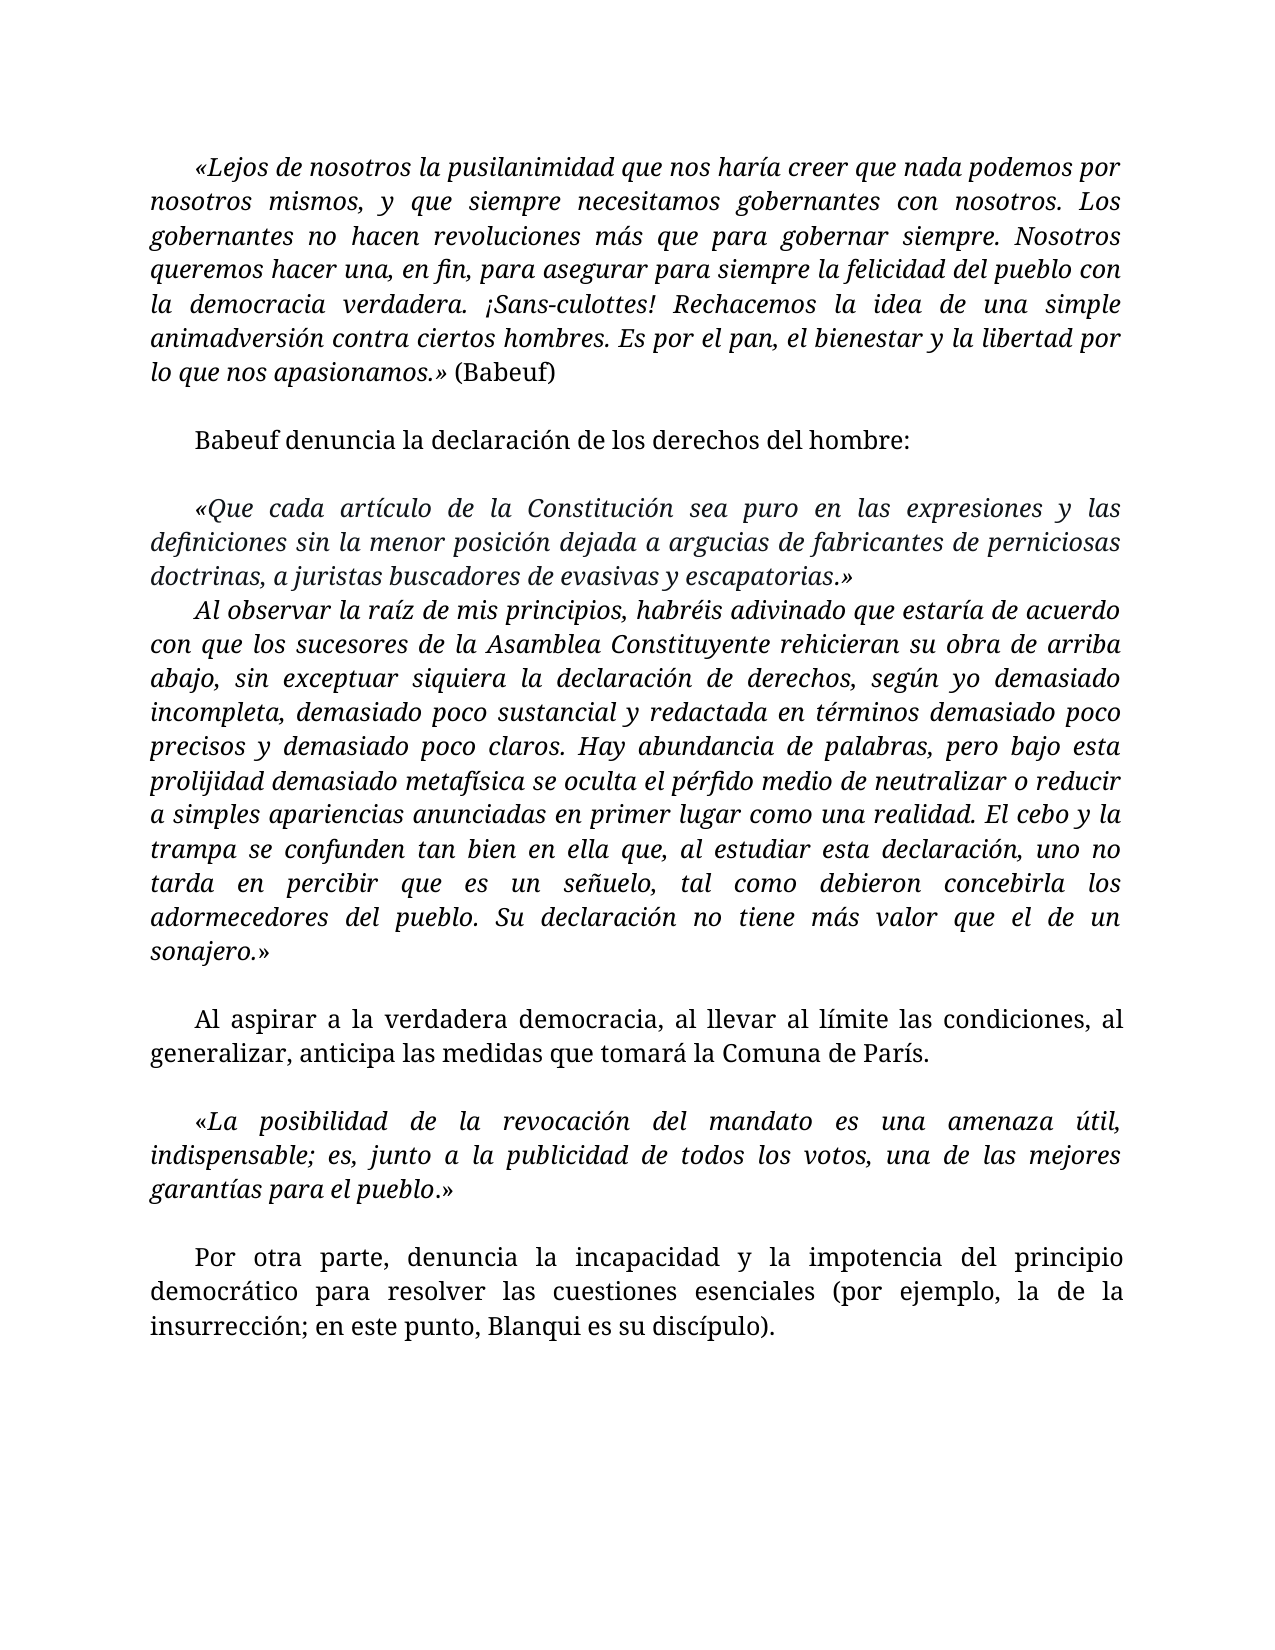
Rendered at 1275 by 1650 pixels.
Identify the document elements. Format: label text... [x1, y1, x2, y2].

text «Lejos de nosotros la pusilanimidad que nos haría creer que nada podemos por nosotros mismos, y que siempre necesitamos gobernantes con nosotros. Los gobernantes no hacen revoluciones más que para gobernar siempre. Nosotros queremos hacer una, en fin, para asegurar para siempre la felicidad del pueblo con la democracia verdadera. ¡Sans-culottes! Rechacemos la idea de una simple animadversión contra ciertos hombres. Es por el pan, el bienestar y la libertad por lo que nos apasionamos.» (Babeuf) [435, 150, 1125, 388]
text Al aspirar a la verdadera democracia, al llevar al límite las condiciones, al generalizar, anticipa las medidas que tomará la Comuna de París. [150, 1002, 1125, 1070]
text «La posibilidad de la revocación del mandato es una amenaza útil, indispensable; es, junto a la publicidad de todos los votos, una de las mejores garantías para el pueblo.» [150, 1104, 1125, 1206]
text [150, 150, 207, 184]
text «Que cada artículo de la Constitución sea puro en las expresiones y las definiciones sin la menor posición dejada a argucias de fabricantes de perniciosas doctrinas, a juristas buscadores de evasivas y escapatorias.» [834, 491, 1125, 593]
text Por otra parte, denuncia la incapacidad y la impotencia del principio democrático para resolver las cuestiones esenciales (por ejemplo, la de la insurrección; en este punto, Blanqui es su discípulo). [150, 1240, 1125, 1342]
text Al observar la raíz de mis principios, habréis adivinado que estaría de acuerdo con que los sucesores de la Asamblea Constituyente rehicieran su obra de arriba abajo, sin exceptuar siquiera la declaración de derechos, según yo demasiado incompleta, demasiado poco sustancial y redactada en términos demasiado poco precisos y demasiado poco claros. Hay abundancia de palabras, pero bajo esta prolijidad demasiado metafísica se oculta el pérfido medio de neutralizar o reducir a simples apariencias anunciadas en primer lugar como una realidad. El cebo y la trampa se confunden tan bien en ella que, al estudiar esta declaración, uno no tarda en percibir que es un señuelo, tal como debieron concebirla los adormecedores del pueblo. Su declaración no tiene más valor que el de un sonajero.» [150, 593, 1125, 967]
text Babeuf denuncia la declaración de los derechos del hombre: [150, 422, 1125, 457]
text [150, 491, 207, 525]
